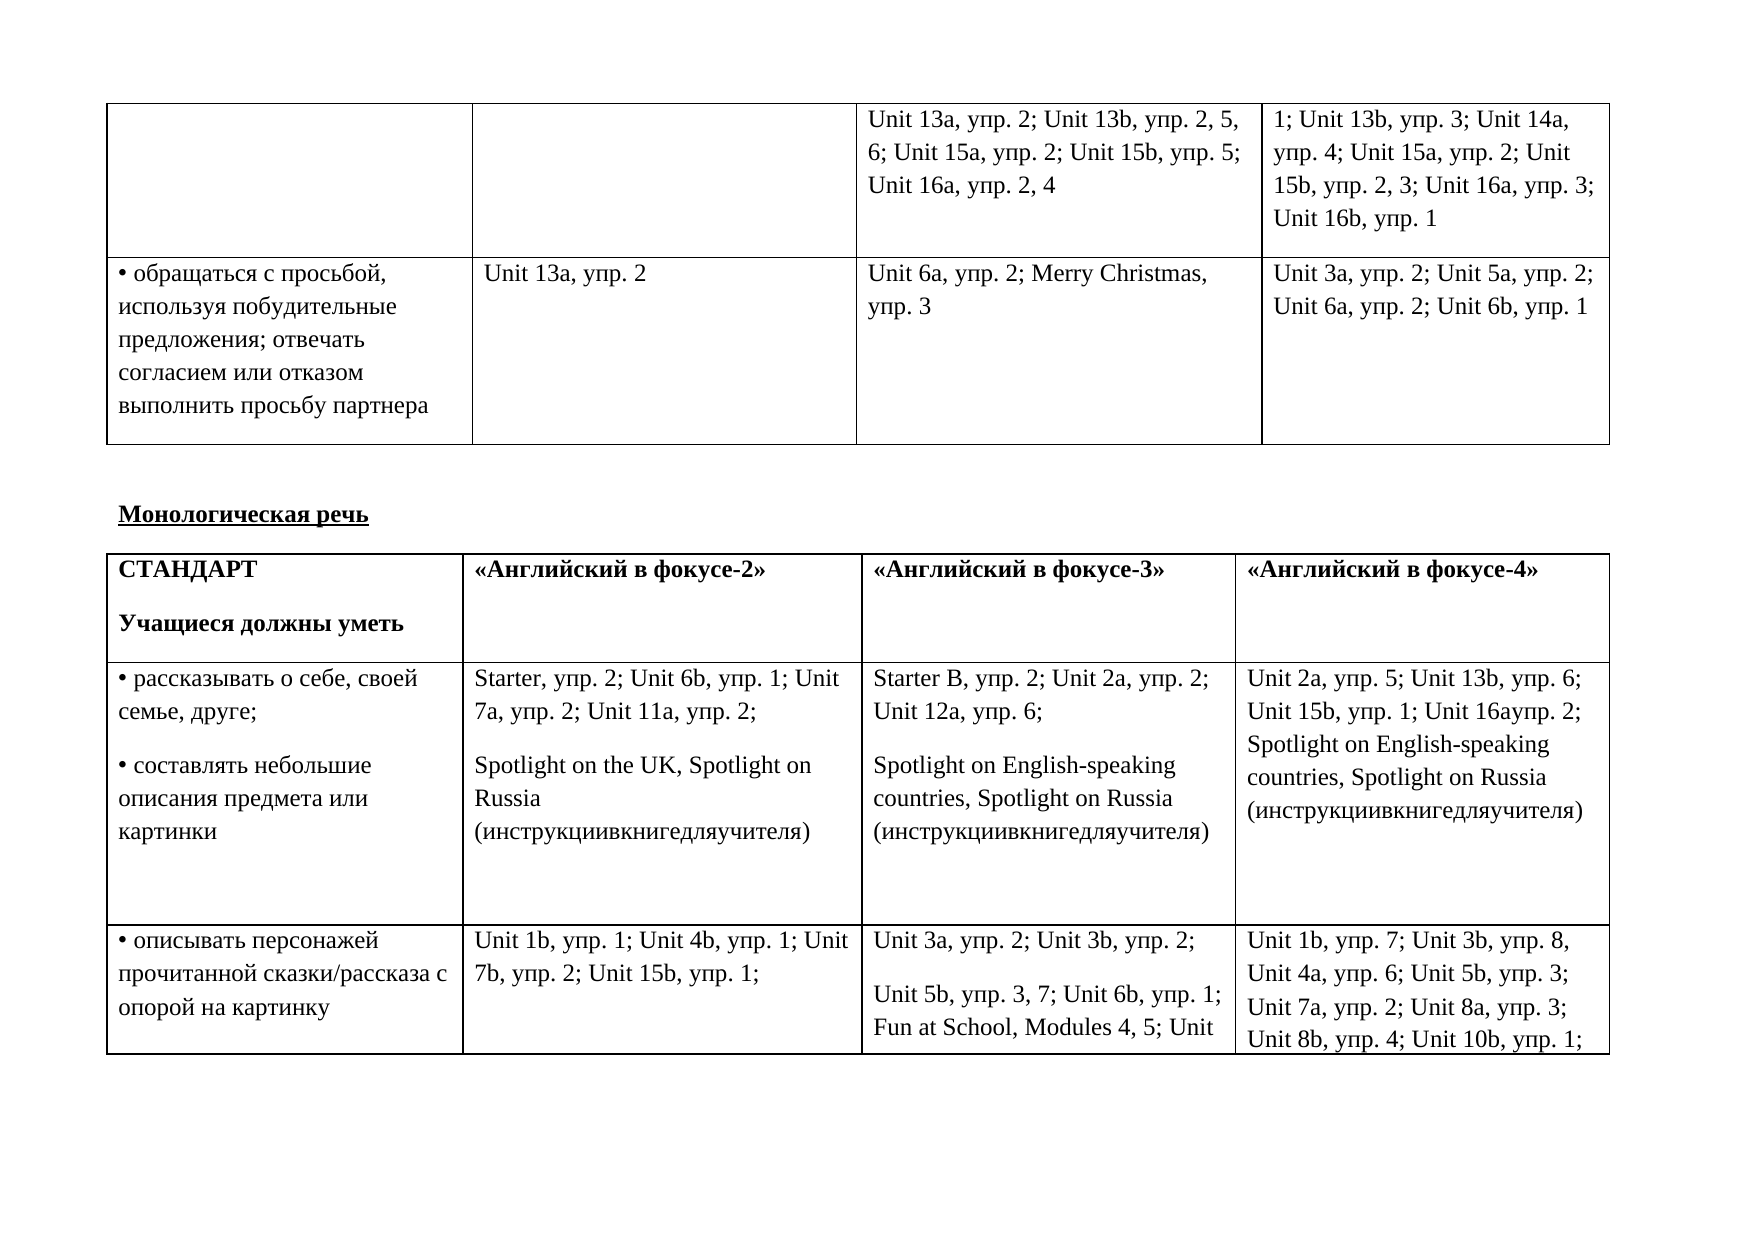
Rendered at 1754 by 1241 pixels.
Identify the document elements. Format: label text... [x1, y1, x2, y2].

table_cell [863, 926, 1235, 1053]
table_cell рассказывать о себе, своей семье, друге; составлять небольшие описания предмета или картинки [108, 663, 462, 924]
table_cell Starter В, упр. 2; Unit 2a, упр. 2; Unit 12a, упр. 6; Spotlight on English-speaking countries, Spotlight on Russia (инструкциивкнигедляучителя) [863, 663, 1235, 924]
table_header «Английский в фокусе-3» [863, 555, 1235, 662]
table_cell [857, 104, 1261, 257]
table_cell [1236, 926, 1609, 1053]
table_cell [108, 104, 472, 257]
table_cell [1263, 104, 1609, 257]
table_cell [108, 926, 462, 1053]
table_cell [464, 926, 861, 1053]
table_header «Английский в фокусе-2» [464, 555, 861, 662]
table_cell Unit 3а, упр. 2; Unit 5а, упр. 2; Unit 6а, упр. 2; Unit 6b, упр. 1 [1263, 258, 1609, 444]
text Монологическая речь [118, 499, 1636, 528]
table_header СТАНДАРТ Учащиеся должны уметь [108, 555, 462, 662]
table_cell Unit 6a, упр. 2; Merry Christmas, упр. 3 [857, 258, 1261, 444]
table_cell Starter, упр. 2; Unit 6b, упр. 1; Unit 7a, упр. 2; Unit 11a, упр. 2; Spotlight on the UK, Spotlight on Russia (инструкциивкнигедляучителя) [464, 663, 861, 924]
table_cell Unit 13a, упр. 2 [473, 258, 856, 444]
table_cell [473, 104, 856, 257]
table_cell Unit 2а, упр. 5; Unit 13b, упр. 6; Unit 15b, упр. 1; Unit 16аупр. 2; Spotlight on English-speaking countries, Spotlight on Russia (инструкциивкнигедляучителя) [1236, 663, 1609, 924]
table_header «Английский в фокусе-4» [1236, 555, 1609, 662]
table_cell обращаться с просьбой, используя побудительные предложения; отвечать согласием или отказом выполнить просьбу партнера [108, 258, 472, 444]
